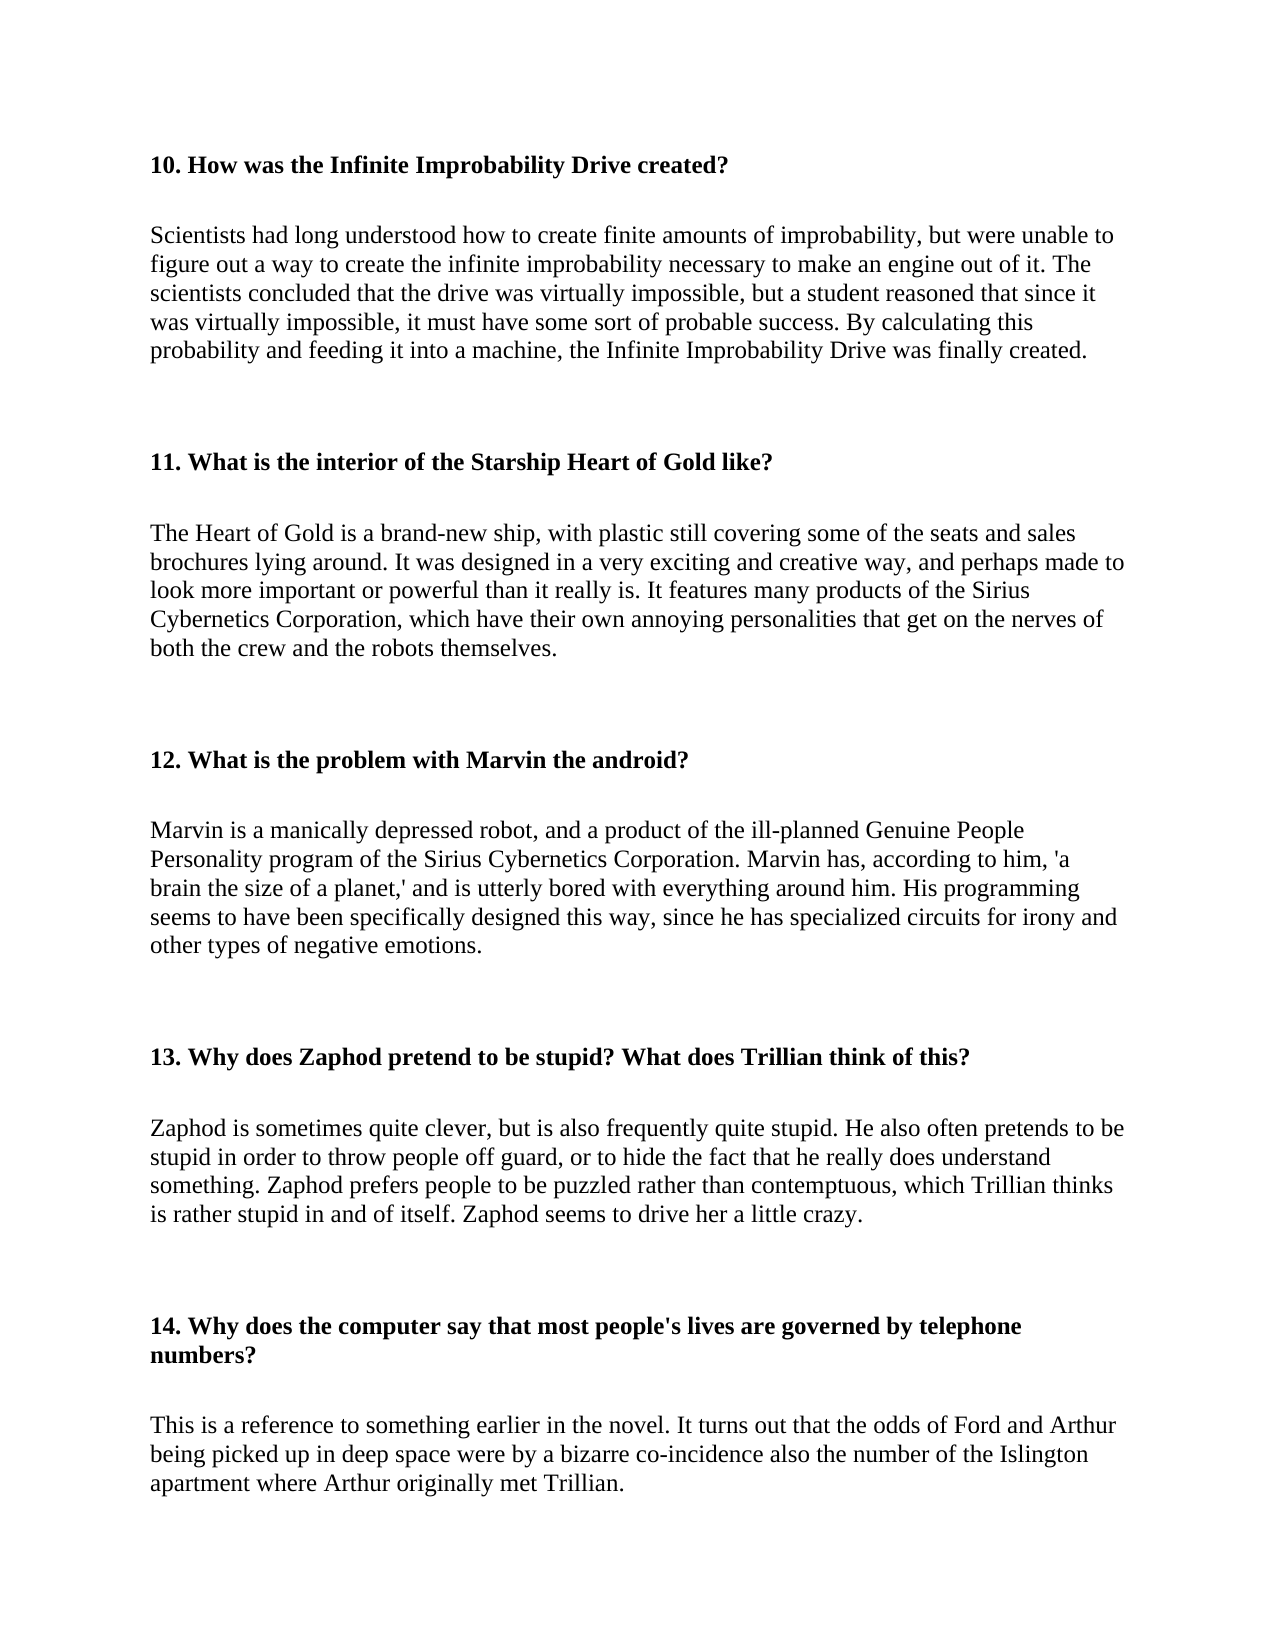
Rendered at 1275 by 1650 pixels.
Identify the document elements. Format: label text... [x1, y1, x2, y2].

text 13. Why does Zaphod pretend to be stupid? What does Trillian think of this? [150, 1042, 1125, 1071]
text 10. How was the Infinite Improbability Drive created? [150, 150, 1125, 179]
text 14. Why does the computer say that most people's lives are governed by telephone numbers? [150, 1311, 1125, 1369]
text Zaphod is sometimes quite clever, but is also frequently quite stupid. He also often pretends to be stupid in order to throw people off guard, or to hide the fact that he really does understand something. Zaphod prefers people to be puzzled rather than contemptuous, which Trillian thinks is rather stupid in and of itself. Zaphod seems to drive her a little crazy. [150, 1113, 1125, 1228]
text Scientists had long understood how to create finite amounts of improbability, but were unable to figure out a way to create the infinite improbability necessary to make an engine out of it. The scientists concluded that the drive was virtually impossible, but a student reasoned that since it was virtually impossible, it must have some sort of probable success. By calculating this probability and feeding it into a machine, the Infinite Improbability Drive was finally created. [150, 220, 1125, 364]
text This is a reference to something earlier in the novel. It turns out that the odds of Ford and Arthur being picked up in deep space were by a bizarre co-incidence also the number of the Islington apartment where Arthur originally met Trillian. [150, 1410, 1125, 1497]
text The Heart of Gold is a brand-new ship, with plastic still covering some of the seats and sales brochures lying around. It was designed in a very exciting and creative way, and perhaps made to look more important or powerful than it really is. It features many products of the Sirius Cybernetics Corporation, which have their own annoying personalities that get on the nerves of both the crew and the robots themselves. [150, 518, 1125, 662]
text 12. What is the problem with Marvin the android? [150, 745, 1125, 774]
text 11. What is the interior of the Starship Heart of Gold like? [150, 447, 1125, 476]
text Marvin is a manically depressed robot, and a product of the ill-planned Genuine People Personality program of the Sirius Cybernetics Corporation. Marvin has, according to him, 'a brain the size of a planet,' and is utterly bored with everything around him. His programming seems to have been specifically designed this way, since he has specialized circuits for irony and other types of negative emotions. [150, 815, 1125, 959]
